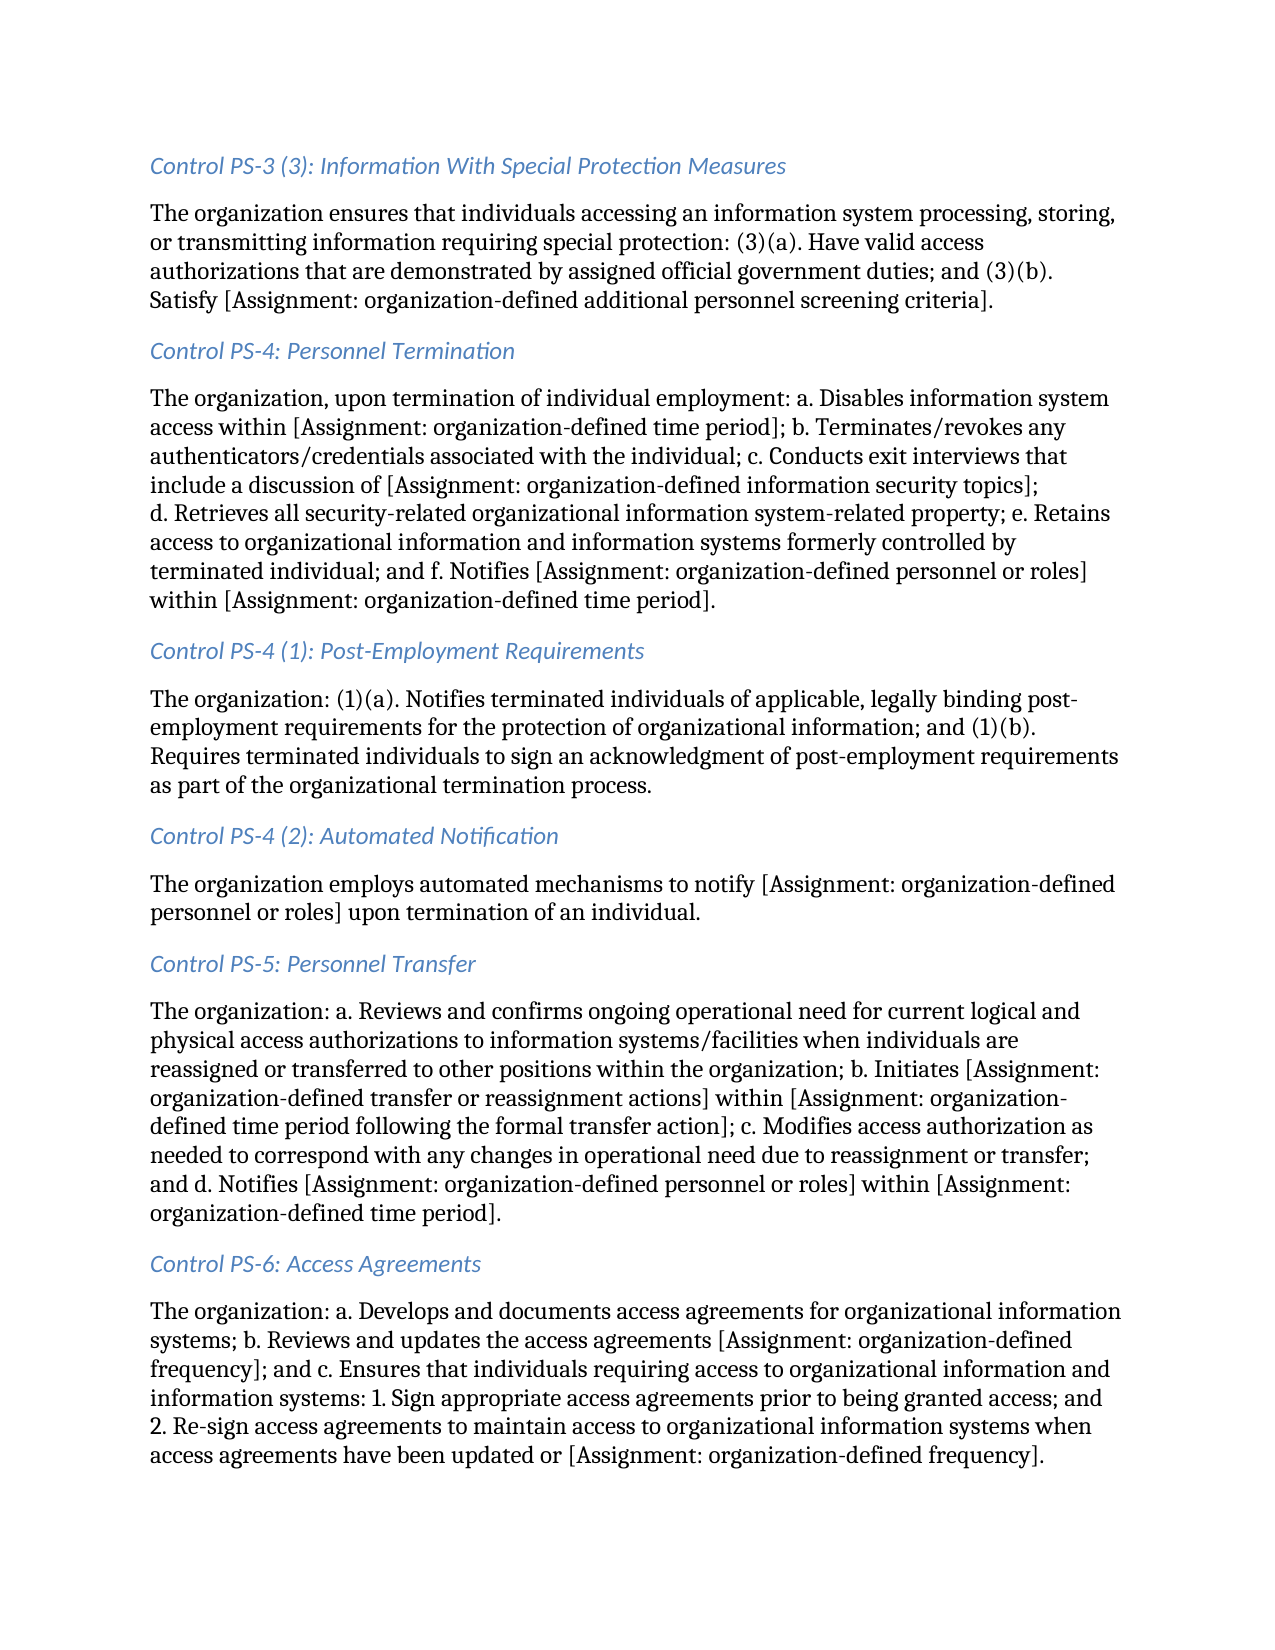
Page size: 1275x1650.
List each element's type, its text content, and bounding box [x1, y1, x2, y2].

text The organization, upon termination of individual employment: a. Disables information system access within [Assignment: organization-defined time period]; b. Terminates/revokes any authenticators/credentials associated with the individual; c. Conducts exit interviews that include a discussion of [Assignment: organization-defined information security topics]; d. Retrieves all security-related organizational information system-related property; e. Retains access to organizational information and information systems formerly controlled by terminated individual; and f. Notifies [Assignment: organization-defined personnel or roles] within [Assignment: organization-defined time period]. [150, 384, 1125, 614]
subtitle Control PS-3 (3): Information With Special Protection Measures [150, 150, 1125, 181]
subtitle Control PS-4 (2): Automated Notification [150, 820, 1125, 851]
subtitle Control PS-5: Personnel Transfer [150, 948, 1125, 978]
text The organization: a. Develops and documents access agreements for organizational information systems; b. Reviews and updates the access agreements [Assignment: organization-defined frequency]; and c. Ensures that individuals requiring access to organizational information and information systems: 1. Sign appropriate access agreements prior to being granted access; and 2. Re-sign access agreements to maintain access to organizational information systems when access agreements have been updated or [Assignment: organization-defined frequency]. [150, 1297, 1125, 1470]
subtitle Control PS-6: Access Agreements [150, 1248, 1125, 1278]
subtitle Control PS-4: Personnel Termination [150, 335, 1125, 366]
subtitle Control PS-4 (1): Post-Employment Requirements [150, 635, 1125, 666]
text The organization: a. Reviews and confirms ongoing operational need for current logical and physical access authorizations to information systems/facilities when individuals are reassigned or transferred to other positions within the organization; b. Initiates [Assignment: organization-defined transfer or reassignment actions] within [Assignment: organization-defined time period following the formal transfer action]; c. Modifies access authorization as needed to correspond with any changes in operational need due to reassignment or transfer; and d. Notifies [Assignment: organization-defined personnel or roles] within [Assignment: organization-defined time period]. [150, 997, 1125, 1227]
text The organization ensures that individuals accessing an information system processing, storing, or transmitting information requiring special protection: (3)(a). Have valid access authorizations that are demonstrated by assigned official government duties; and (3)(b). Satisfy [Assignment: organization-defined additional personnel screening criteria]. [150, 199, 1125, 314]
text The organization employs automated mechanisms to notify [Assignment: organization-defined personnel or roles] upon termination of an individual. [150, 869, 1125, 927]
text The organization: (1)(a). Notifies terminated individuals of applicable, legally binding post-employment requirements for the protection of organizational information; and (1)(b). Requires terminated individuals to sign an acknowledgment of post-employment requirements as part of the organizational termination process. [150, 684, 1125, 799]
